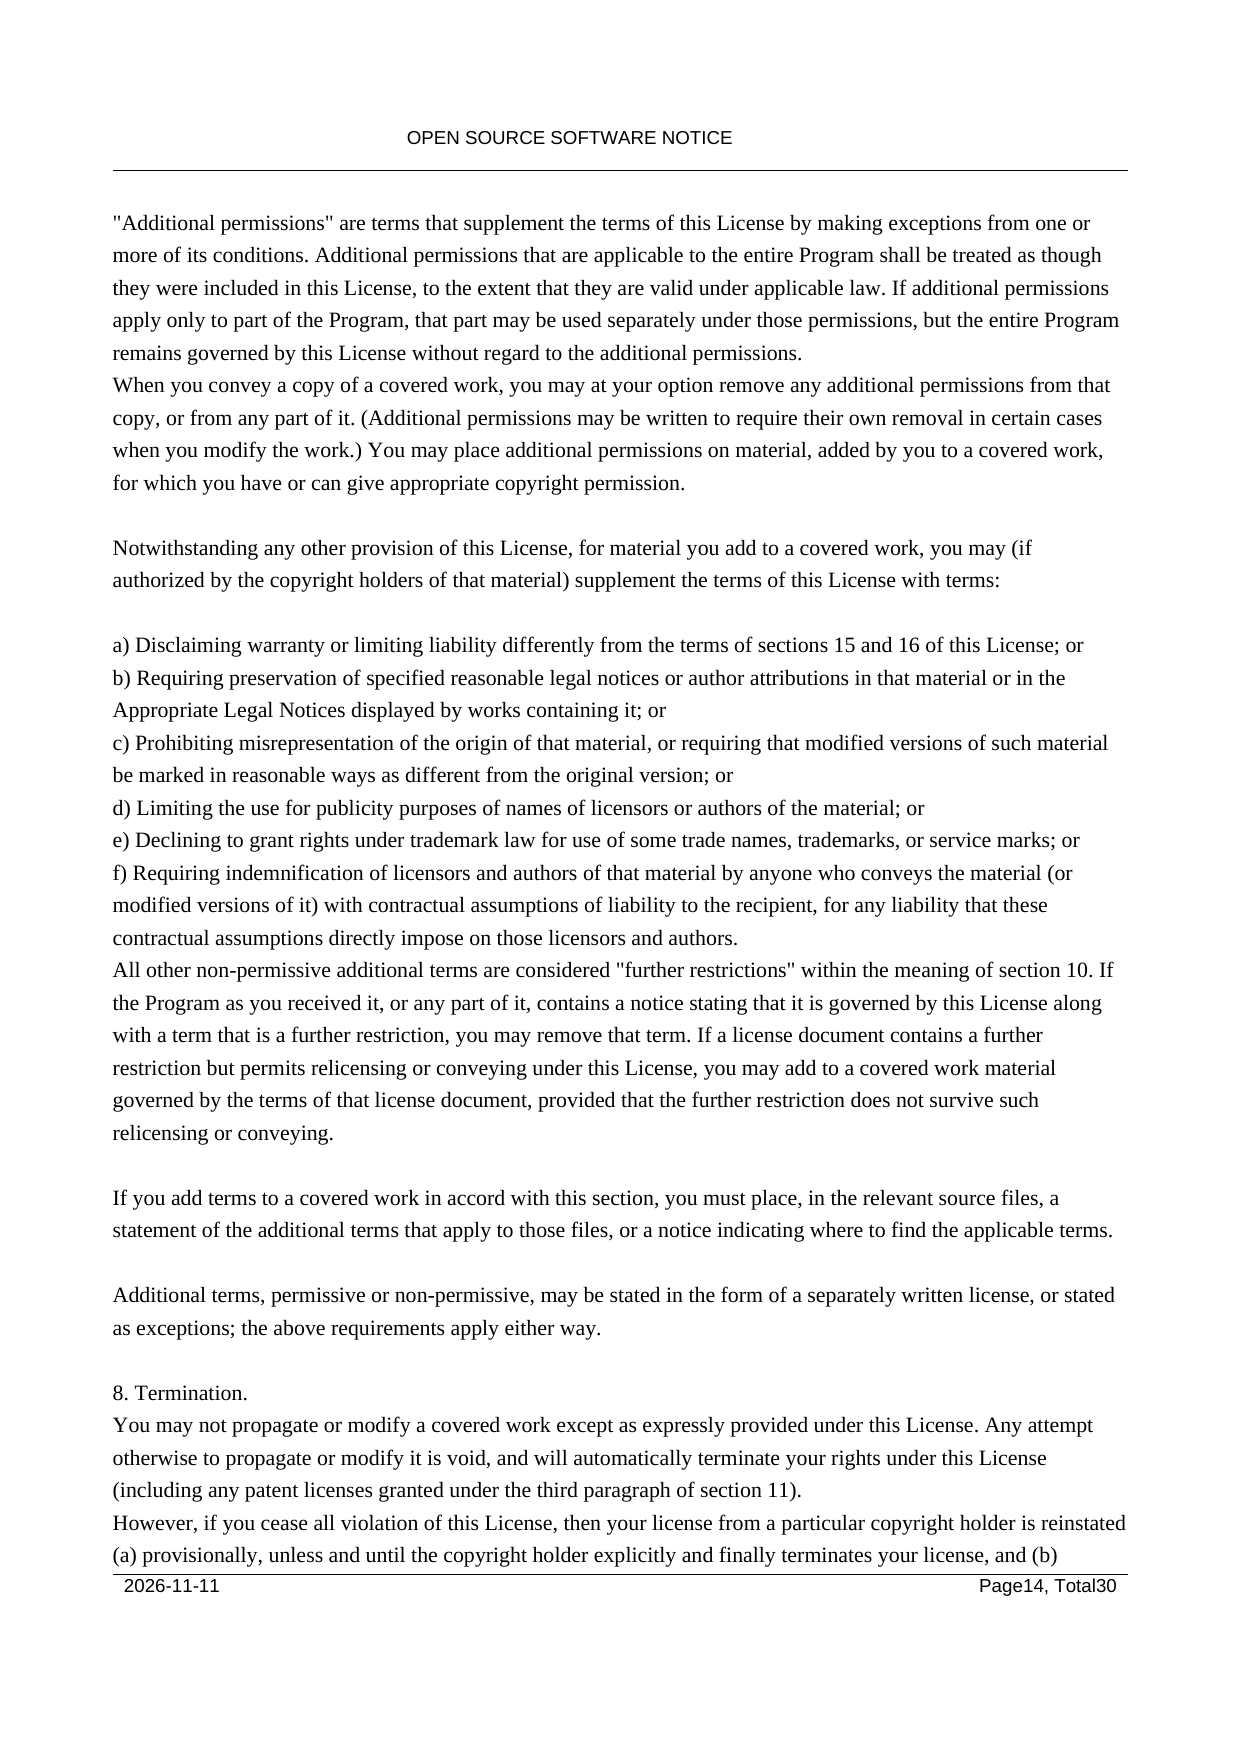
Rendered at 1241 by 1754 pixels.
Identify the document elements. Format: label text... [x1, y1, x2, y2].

text 8. Termination. [112, 1376, 1128, 1409]
text d) Limiting the use for publicity purposes of names of licensors or authors of the material; or [112, 791, 1128, 824]
text You may not propagate or modify a covered work except as expressly provided under this License. Any attempt otherwise to propagate or modify it is void, and will automatically terminate your rights under this License (including any patent licenses granted under the third paragraph of section 11). [112, 1409, 1128, 1506]
text b) Requiring preservation of specified reasonable legal notices or author attributions in that material or in the Appropriate Legal Notices displayed by works containing it; or [112, 661, 1128, 726]
text Additional terms, permissive or non-permissive, may be stated in the form of a separately written license, or stated as exceptions; the above requirements apply either way. [112, 1279, 1128, 1344]
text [112, 1506, 1128, 1571]
text All other non-permissive additional terms are considered "further restrictions" within the meaning of section 10. If the Program as you received it, or any part of it, contains a notice stating that it is governed by this License along with a term that is a further restriction, you may remove that term. If a license document contains a further restriction but permits relicensing or conveying under this License, you may add to a covered work material governed by the terms of that license document, provided that the further restriction does not survive such relicensing or conveying. [112, 954, 1128, 1149]
text When you convey a copy of a covered work, you may at your option remove any additional permissions from that copy, or from any part of it. (Additional permissions may be written to require their own removal in certain cases when you modify the work.) You may place additional permissions on material, added by you to a covered work, for which you have or can give appropriate copyright permission. [112, 369, 1128, 499]
text f) Requiring indemnification of licensors and authors of that material by anyone who conveys the material (or modified versions of it) with contractual assumptions of liability to the recipient, for any liability that these contractual assumptions directly impose on those licensors and authors. [112, 856, 1128, 954]
text "Additional permissions" are terms that supplement the terms of this License by making exceptions from one or more of its conditions. Additional permissions that are applicable to the entire Program shall be treated as though they were included in this License, to the extent that they are valid under applicable law. If additional permissions apply only to part of the Program, that part may be used separately under those permissions, but the entire Program remains governed by this License without regard to the additional permissions. [112, 206, 1128, 369]
text If you add terms to a covered work in accord with this section, you must place, in the relevant source files, a statement of the additional terms that apply to those files, or a notice indicating where to find the applicable terms. [112, 1181, 1128, 1246]
text c) Prohibiting misrepresentation of the origin of that material, or requiring that modified versions of such material be marked in reasonable ways as different from the original version; or [112, 726, 1128, 791]
text e) Declining to grant rights under trademark law for use of some trade names, trademarks, or service marks; or [112, 824, 1128, 856]
text a) Disclaiming warranty or limiting liability differently from the terms of sections 15 and 16 of this License; or [112, 629, 1128, 661]
text Notwithstanding any other provision of this License, for material you add to a covered work, you may (if authorized by the copyright holders of that material) supplement the terms of this License with terms: [112, 531, 1128, 596]
